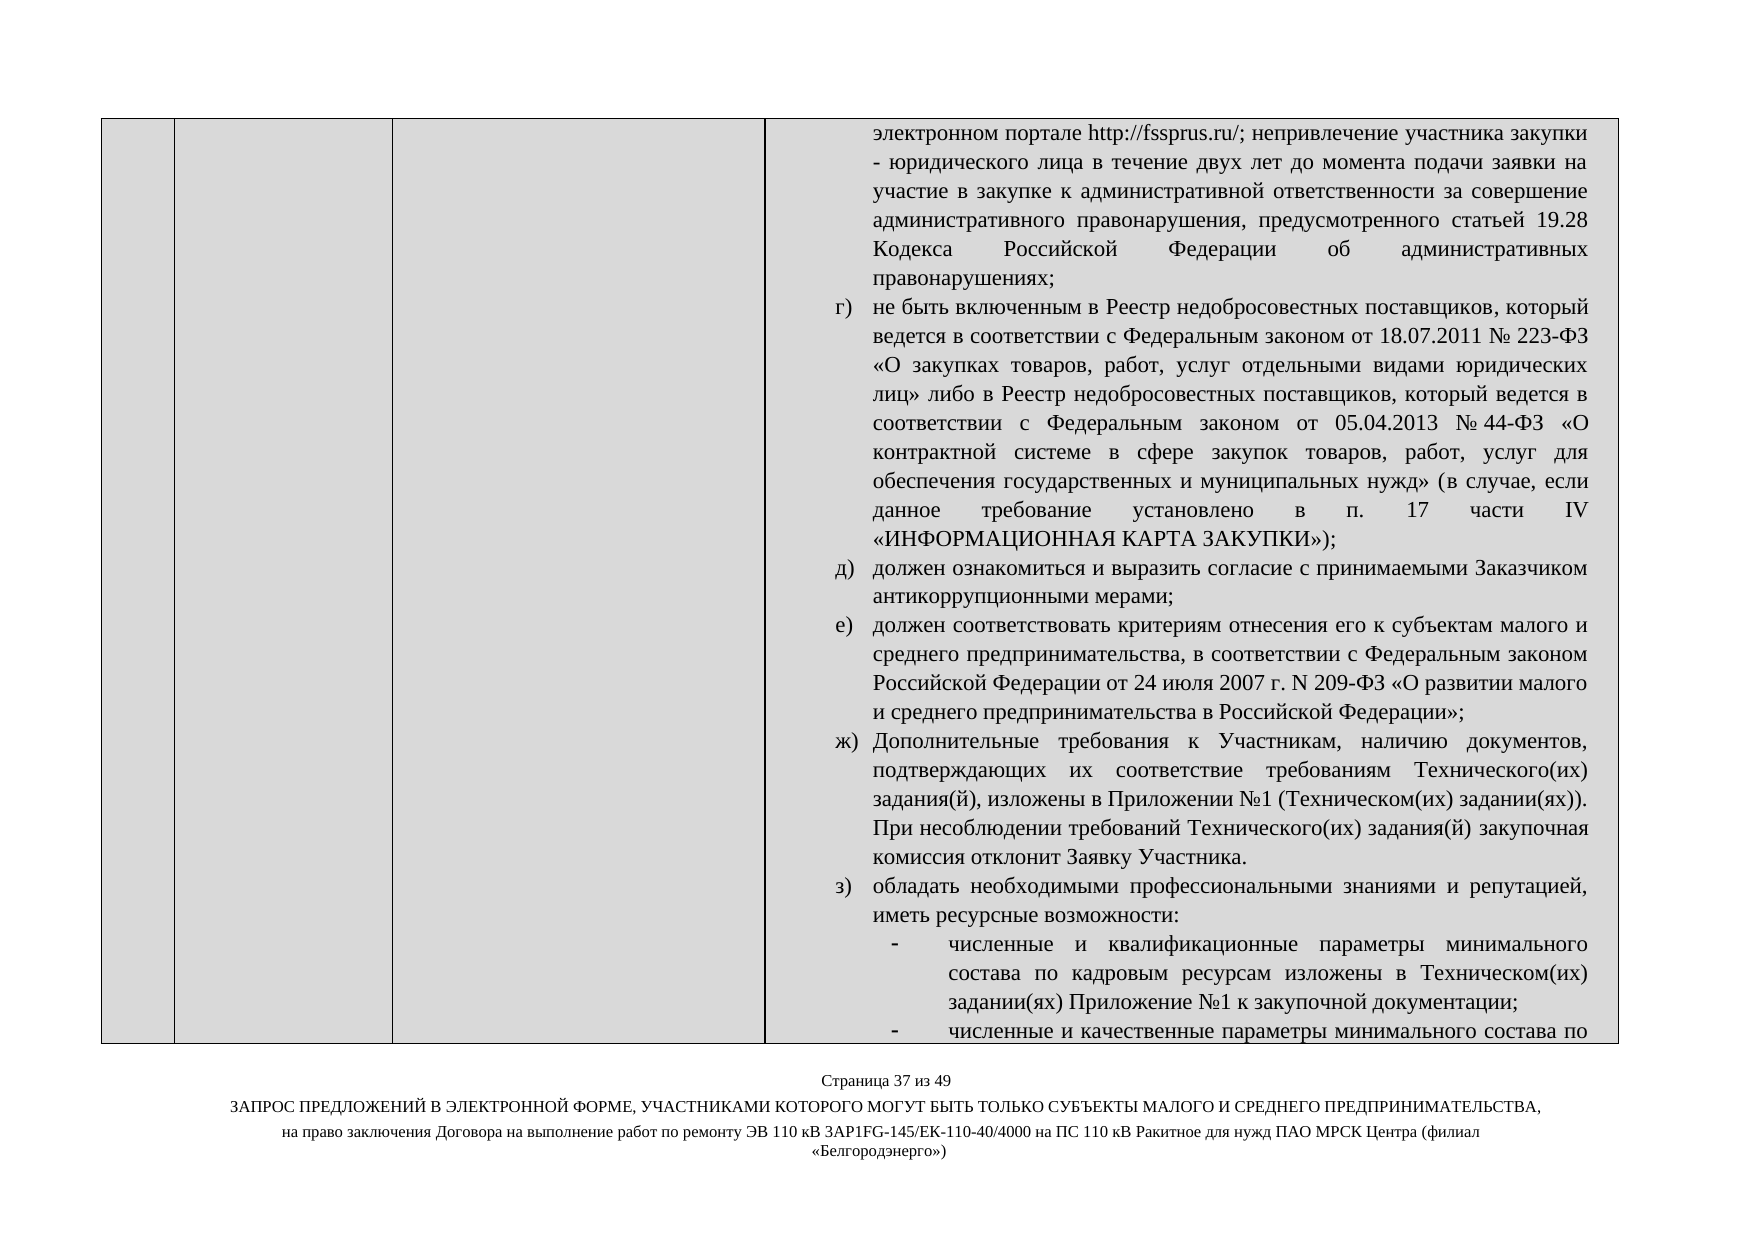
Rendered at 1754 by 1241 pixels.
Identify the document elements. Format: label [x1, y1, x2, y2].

table_cell [393, 119, 764, 1043]
table_cell [766, 119, 1618, 1043]
table_cell [102, 119, 174, 1043]
table_cell [175, 119, 392, 1043]
